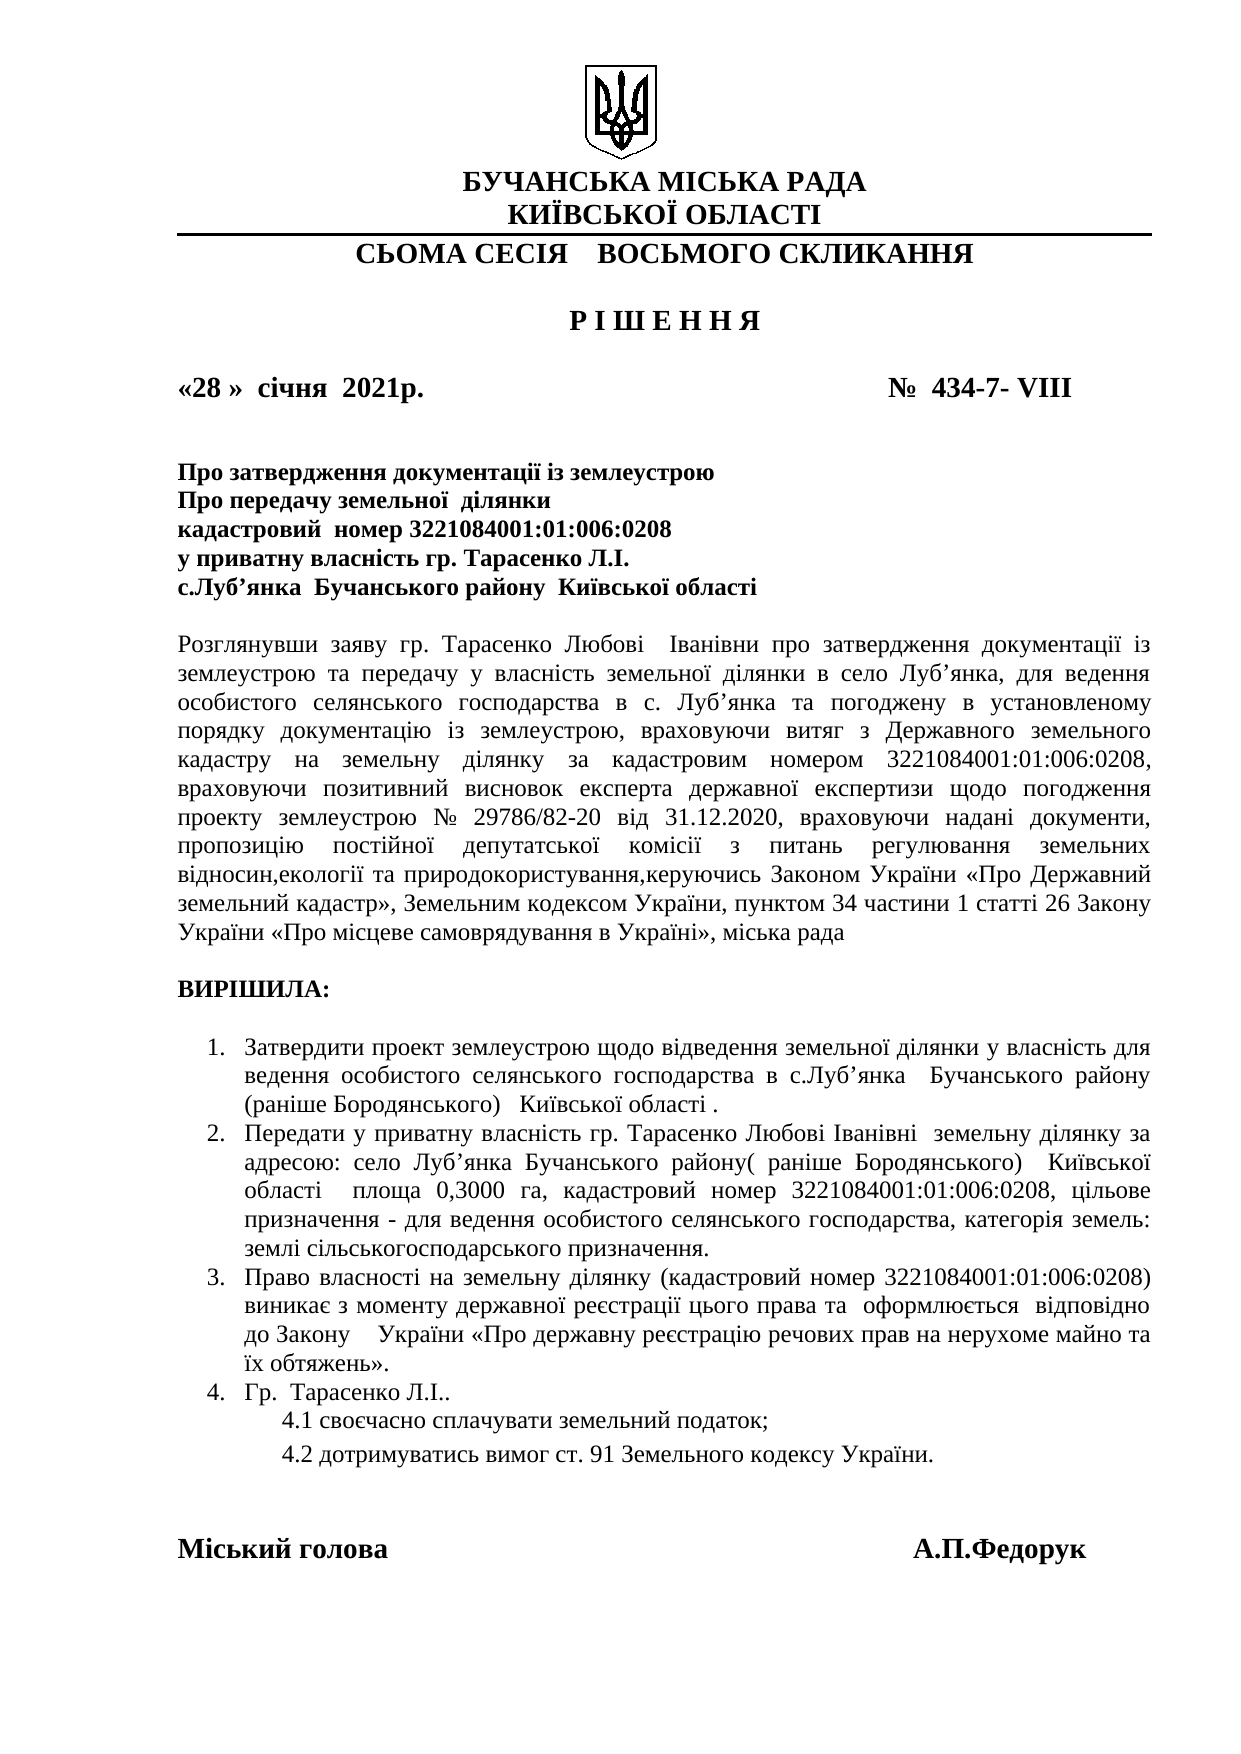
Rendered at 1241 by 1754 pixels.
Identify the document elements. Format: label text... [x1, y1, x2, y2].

text ВИРІШИЛА: [177, 974, 1152, 1003]
list Право власності на земельну ділянку (кадастровий номер 3221084001:01:006:0208) виникає з моменту державної реєстрації цього права та оформлюється відповідно до Закону України «Про державну реєстрацію речових прав на нерухоме майно та їх обтяжень». [207, 1262, 1152, 1377]
text СЬОМА СЕСІЯ ВОСЬМОГО СКЛИКАННЯ [177, 236, 1152, 270]
text Про затвердження документації із землеустрою [177, 457, 1152, 486]
list Затвердити проект землеустрою щодо відведення земельної ділянки у власність для ведення особистого селянського господарства в с.Луб’янка Бучанського району (раніше Бородянського) Київської області . [207, 1032, 1152, 1118]
text Про передачу земельної ділянки [177, 486, 1152, 514]
text кадастровий номер 3221084001:01:006:0208 [177, 514, 1152, 543]
list Передати у приватну власність гр. Тарасенко Любові Іванівні земельну ділянку за адресою: село Луб’янка Бучанського району( раніше Бородянського) Київської області площа 0,3000 га, кадастровий номер 3221084001:01:006:0208, цільове призначення - для ведення особистого селянського господарства, категорія земель: землі сільськогосподарського призначення. [207, 1118, 1152, 1262]
list Гр. Тарасенко Л.І.. [207, 1377, 1152, 1406]
text Розглянувши заяву гр. Тарасенко Любові Іванівни про затвердження документації із землеустрою та передачу у власність земельної ділянки в село Луб’янка, для ведення особистого селянського господарства в с. Луб’янка та погоджену в установленому порядку документацію із землеустрою, враховуючи витяг з Державного земельного кадастру на земельну ділянку за кадастровим номером 3221084001:01:006:0208, враховуючи позитивний висновок експерта державної експертизи щодо погодження проекту землеустрою № 29786/82-20 від 31.12.2020, враховуючи надані документи, пропозицію постійної депутатської комісії з питань регулювання земельних відносин,екології та природокористування,керуючись Законом України «Про Державний земельний кадастр», Земельним кодексом України, пунктом 34 частини 1 статті 26 Закону України «Про місцеве самоврядування в Україні», міська рада [177, 629, 1152, 946]
text Міський голова А.П.Федорук [177, 1531, 1152, 1564]
text КИЇВСЬКОЇ ОБЛАСТІ [177, 197, 1152, 233]
text Р І Ш Е Н Н Я [177, 303, 1152, 337]
text у приватну власність гр. Тарасенко Л.І. [177, 543, 1152, 572]
list своєчасно сплачувати земельний податок; [282, 1406, 1152, 1434]
text с.Луб’янка Бучанського району Київської області [177, 572, 1152, 601]
text БУЧАНСЬКА МІСЬКА РАДА [177, 164, 1152, 197]
text «28 » січня 2021р. № 434-7- VІІІ [177, 370, 1152, 404]
list дотримуватись вимог ст. 91 Земельного кодексу України. [282, 1439, 1152, 1467]
